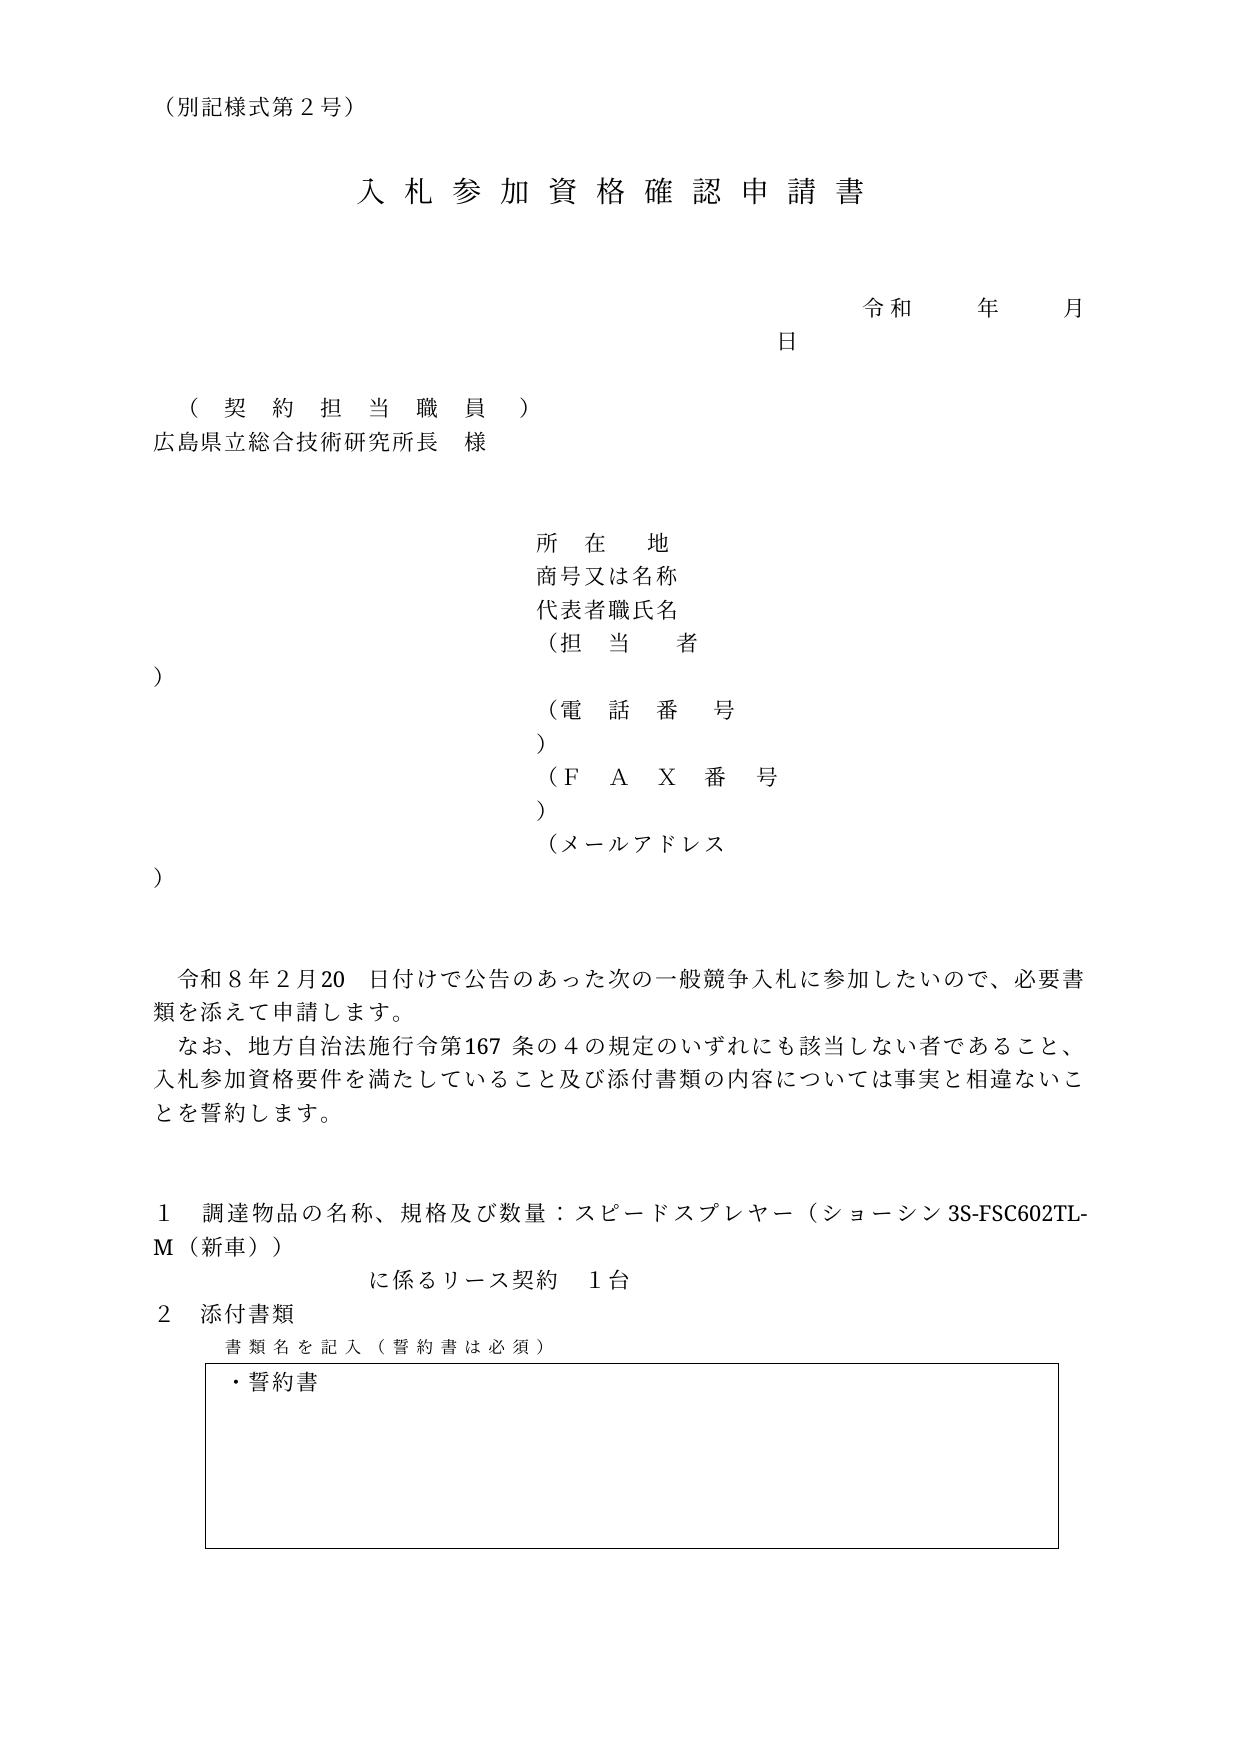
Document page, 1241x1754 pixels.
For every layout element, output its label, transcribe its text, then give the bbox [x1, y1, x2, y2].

table_header ・誓約書 [206, 1364, 1058, 1548]
text に係るリース契約 １台 [153, 1263, 1087, 1296]
text （別記様式第２号） [153, 89, 1087, 122]
text 令和 年 月 日 [773, 290, 1087, 357]
text （契約担当職員） [153, 391, 1087, 424]
text 代表者職氏名 [506, 592, 1087, 625]
text （担当者 ） [153, 625, 1087, 692]
text 広島県立総合技術研究所長 様 [153, 424, 1087, 458]
text １ 調達物品の名称、規格及び数量：スピードスプレヤー（ショーシン3S-FSC602TL-M（新車）） [153, 1196, 1087, 1263]
text 商号又は名称 [528, 558, 1087, 592]
text 書類名を記入（誓約書は必須） [153, 1330, 1087, 1363]
text （ＦＡＸ番号 ） [528, 759, 1087, 827]
text なお、地方自治法施行令第167条の４の規定のいずれにも該当しない者であること、入札参加資格要件を満たしていること及び添付書類の内容については事実と相違ないことを誓約します。 [153, 1028, 1087, 1128]
text ２ 添付書類 [153, 1296, 1087, 1330]
text 所在地 [528, 525, 1087, 558]
text （電話番号 ） [528, 692, 1087, 759]
text 令和８年２月20日付けで公告のあった次の一般競争入札に参加したいので、必要書類を添えて申請します。 [153, 961, 1087, 1028]
text 入札参加資格確認申請書 [153, 156, 1087, 223]
text （メールアドレス ） [153, 827, 1087, 894]
